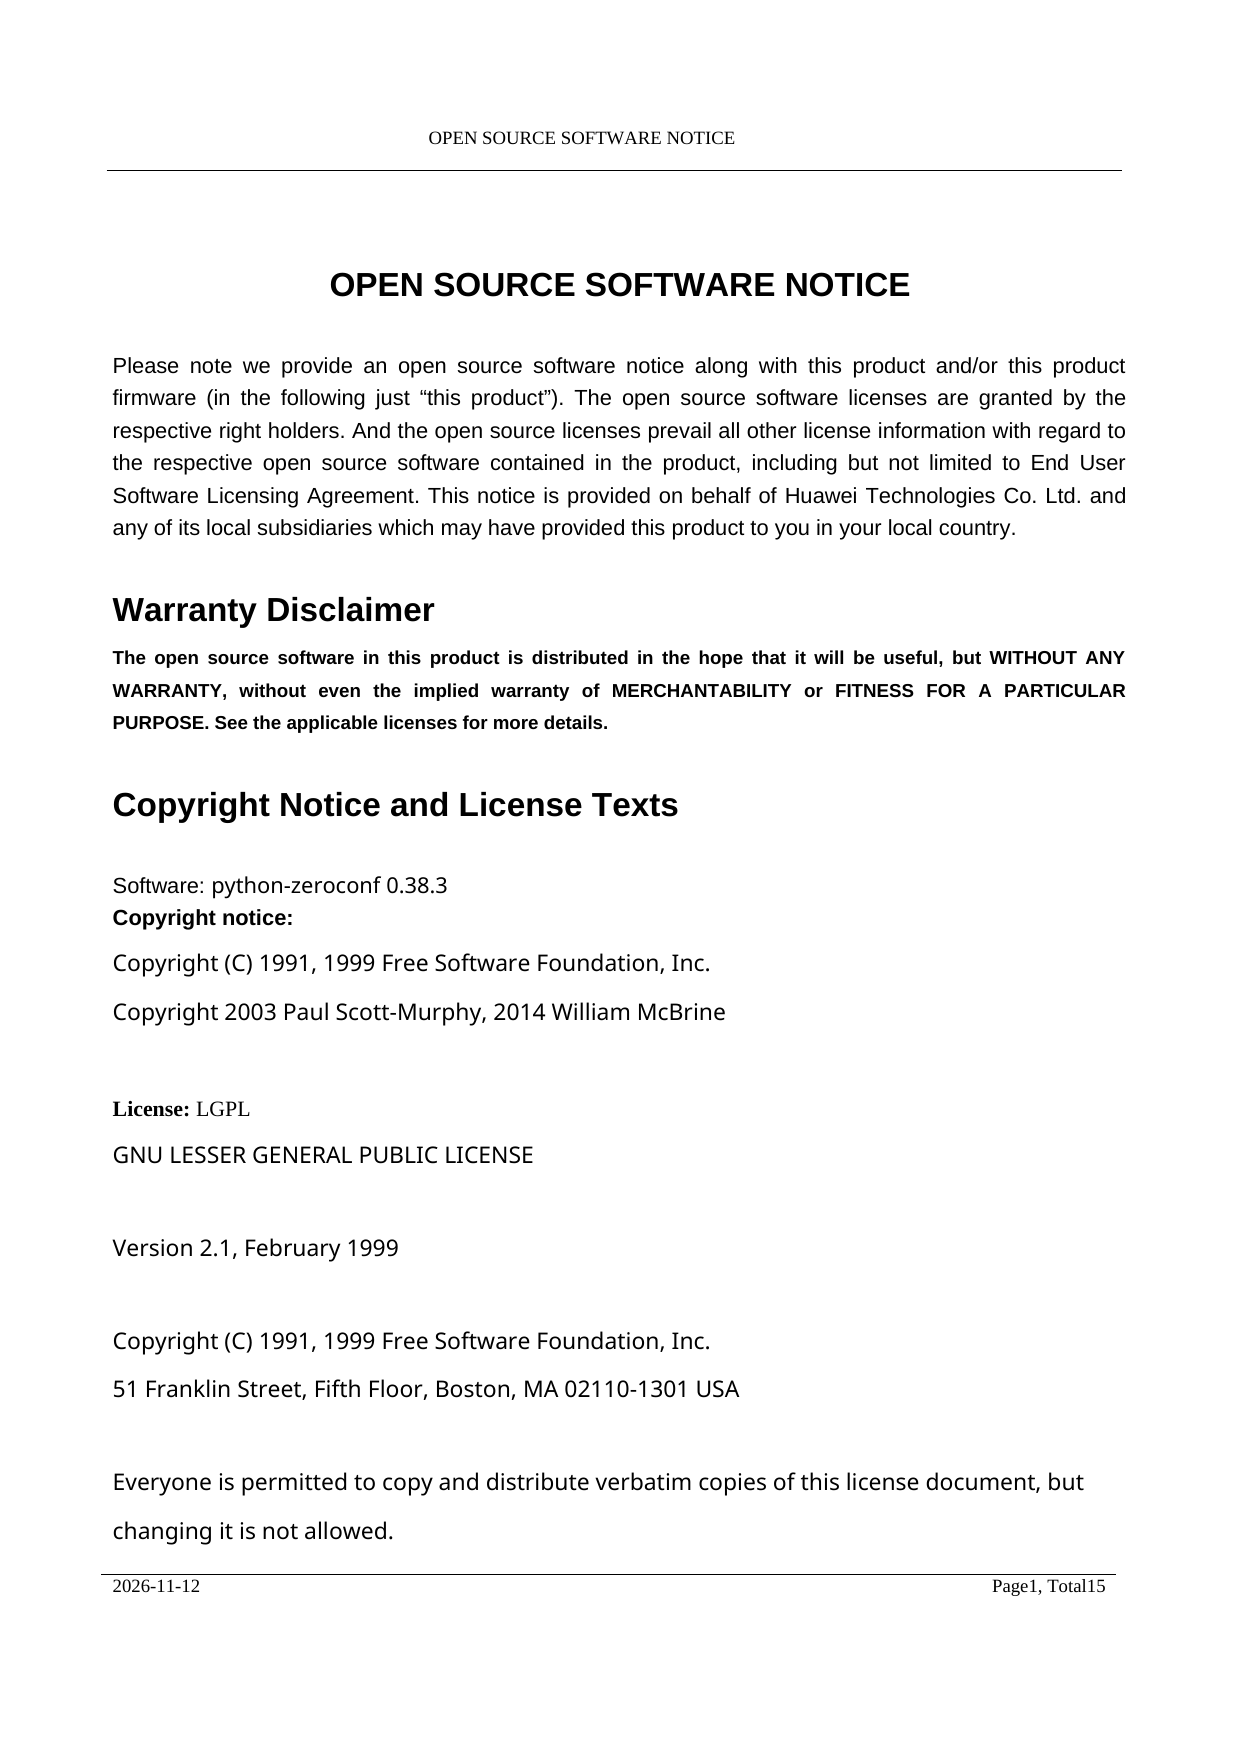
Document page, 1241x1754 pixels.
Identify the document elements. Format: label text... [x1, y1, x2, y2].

text The open source software in this product is distributed in the hope that it will be useful, but WITHOUT ANY WARRANTY, without even the implied warranty of MERCHANTABILITY or FITNESS FOR A PARTICULAR PURPOSE. See the applicable licenses for more details. [112, 641, 1128, 739]
text OPEN SOURCE SOFTWARE NOTICE [112, 251, 1128, 316]
text Everyone is permitted to copy and distribute verbatim copies of this license document, but changing it is not allowed. [112, 1466, 1128, 1547]
text Copyright notice: [112, 901, 1128, 934]
text Copyright Notice and License Texts [112, 771, 1128, 836]
text Warranty Disclaimer [112, 576, 1128, 641]
text Software: python-zeroconf 0.38.3 [112, 869, 1128, 901]
text Copyright (C) 1991, 1999 Free Software Foundation, Inc. Copyright 2003 Paul Scott-Murphy, 2014 William McBrine [112, 947, 1128, 1077]
text Please note we provide an open source software notice along with this product and/or this product firmware (in the following just “this product”). The open source software licenses are granted by the respective right holders. And the open source licenses prevail all other license information with regard to the respective open source software contained in the product, including but not limited to End User Software Licensing Agreement. This notice is provided on behalf of Huawei Technologies Co. Ltd. and any of its local subsidiaries which may have provided this product to you in your local country. [112, 349, 1128, 544]
text GNU LESSER GENERAL PUBLIC LICENSE [112, 1138, 1128, 1170]
text License: LGPL [112, 1093, 1128, 1125]
text 51 Franklin Street, Fifth Floor, Boston, MA 02110-1301 USA [112, 1372, 1128, 1405]
text Version 2.1, February 1999 [112, 1231, 1128, 1264]
text Copyright (C) 1991, 1999 Free Software Foundation, Inc. [112, 1324, 1128, 1357]
